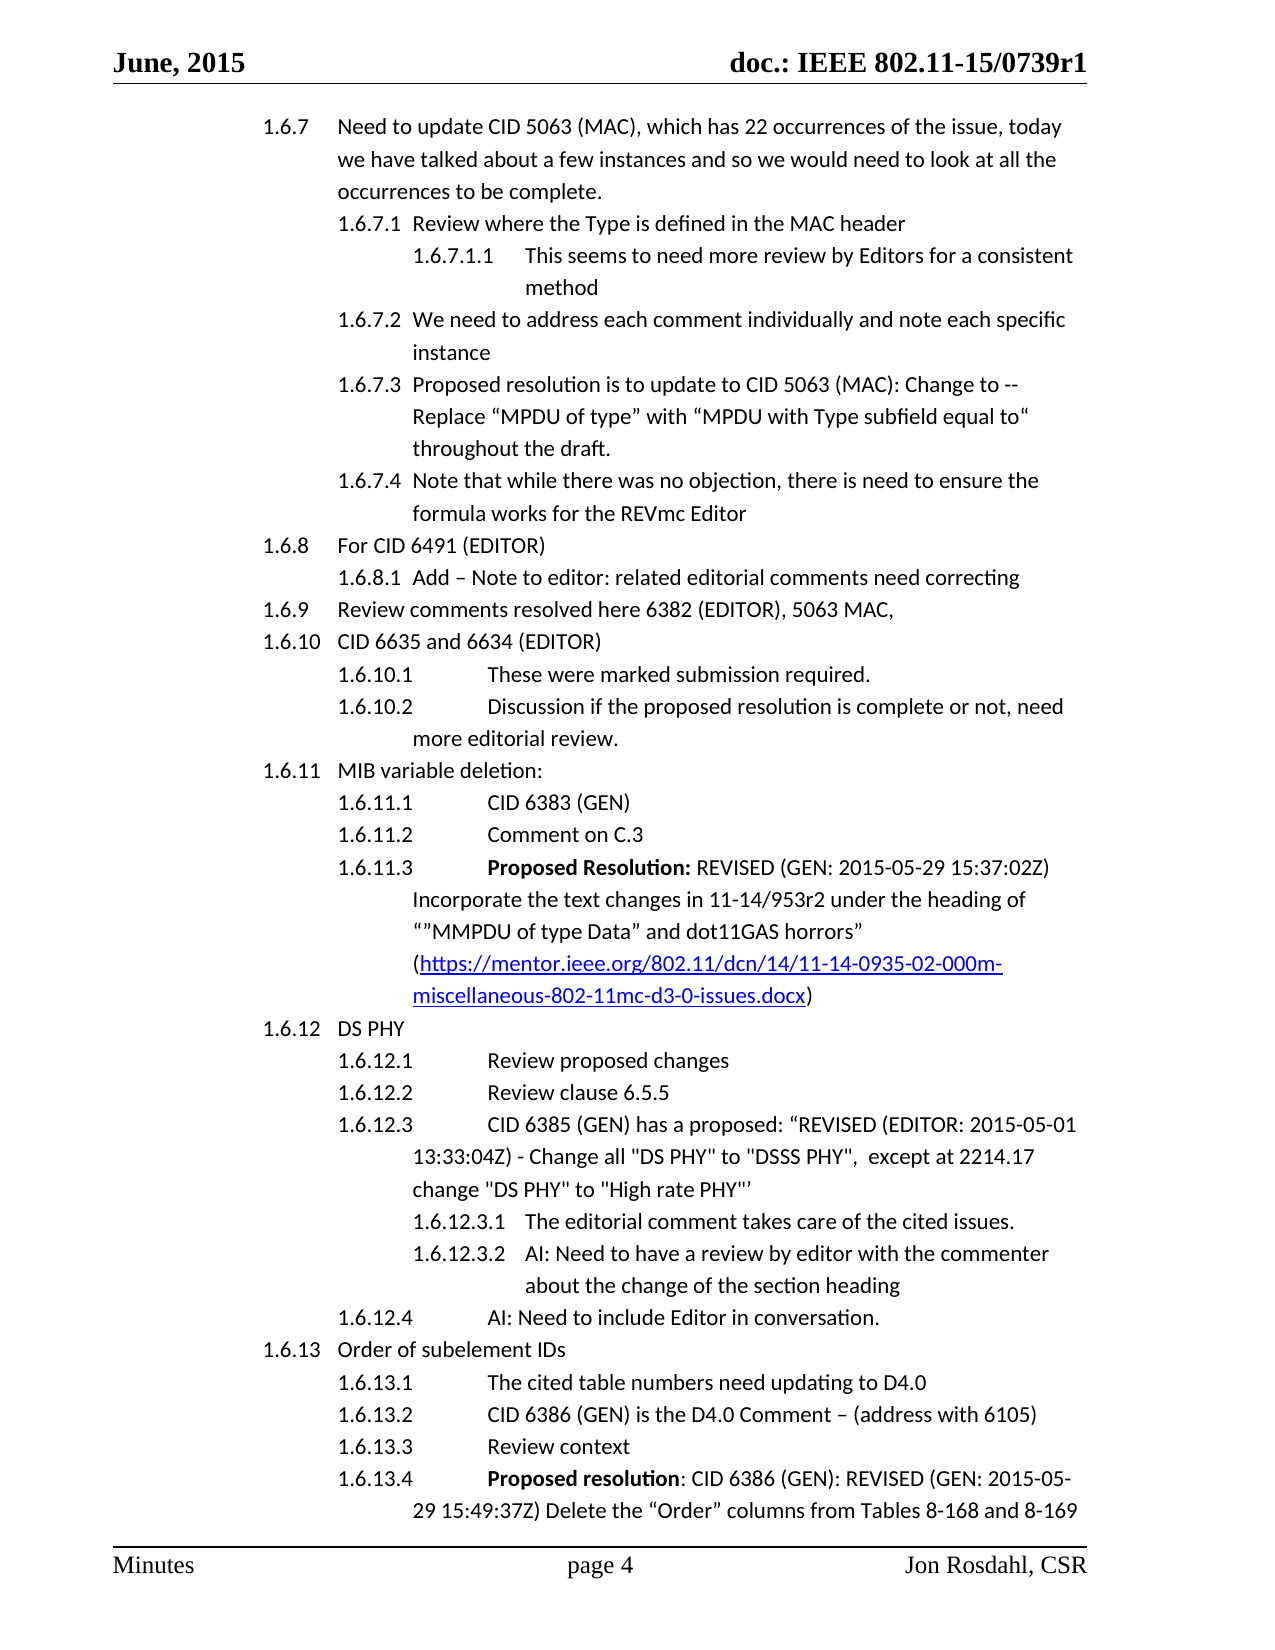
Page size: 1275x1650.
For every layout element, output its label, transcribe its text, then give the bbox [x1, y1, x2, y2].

list We need to address each comment individually and note each specific instance [337, 306, 1087, 366]
list Review comments resolved here 6382 (EDITOR), 5063 MAC, [262, 595, 1087, 623]
list Need to update CID 5063 (MAC), which has 22 occurrences of the issue, today we have talked about a few instances and so we would need to look at all the occurrences to be complete. [262, 112, 1087, 205]
list Discussion if the proposed resolution is complete or not, need more editorial review. [337, 692, 1087, 752]
list These were marked submission required. [337, 660, 1087, 688]
list Proposed resolution is to update to CID 5063 (MAC): Change to -- Replace “MPDU of type” with “MPDU with Type subfield equal to“ throughout the draft. [337, 370, 1087, 462]
list Order of subelement IDs [262, 1336, 1087, 1364]
list AI: Need to have a review by editor with the commenter about the change of the section heading [412, 1239, 1087, 1299]
list CID 6383 (GEN) [337, 788, 1087, 816]
list For CID 6491 (EDITOR) [262, 531, 1087, 559]
list CID 6385 (GEN) has a proposed: “REVISED (EDITOR: 2015-05-01 13:33:04Z) - Change all "DS PHY" to "DSSS PHY", except at 2214.17 change "DS PHY" to "High rate PHY"’ [337, 1110, 1087, 1203]
list Note that while there was no objection, there is need to ensure the formula works for the REVmc Editor [337, 467, 1087, 527]
list Review proposed changes [337, 1046, 1087, 1074]
list AI: Need to include Editor in conversation. [337, 1303, 1087, 1331]
list Review context [337, 1432, 1087, 1460]
list The cited table numbers need updating to D4.0 [337, 1368, 1087, 1396]
list Review clause 6.5.5 [337, 1078, 1087, 1106]
list MIB variable deletion: [262, 756, 1087, 784]
list Proposed resolution: CID 6386 (GEN): REVISED (GEN: 2015-05-29 15:49:37Z) Delete the “Order” columns from Tables 8-168 and 8-169 [337, 1464, 1087, 1524]
list The editorial comment takes care of the cited issues. [412, 1207, 1087, 1235]
list CID 6386 (GEN) is the D4.0 Comment – (address with 6105) [337, 1400, 1087, 1428]
list Review where the Type is defined in the MAC header [337, 209, 1087, 237]
list DS PHY [262, 1014, 1087, 1042]
list Comment on C.3 [337, 821, 1087, 849]
list Proposed Resolution: REVISED (GEN: 2015-05-29 15:37:02Z) Incorporate the text changes in 11-14/953r2 under the heading of “”MMPDU of type Data” and dot11GAS horrors” (https://mentor.ieee.org/802.11/dcn/14/11-14-0935-02-000m-miscellaneous-802-11mc-d3-0-issues.docx) [337, 853, 1087, 1009]
list Add – Note to editor: related editorial comments need correcting [337, 563, 1087, 591]
list This seems to need more review by Editors for a consistent method [412, 241, 1087, 301]
list CID 6635 and 6634 (EDITOR) [262, 627, 1087, 656]
